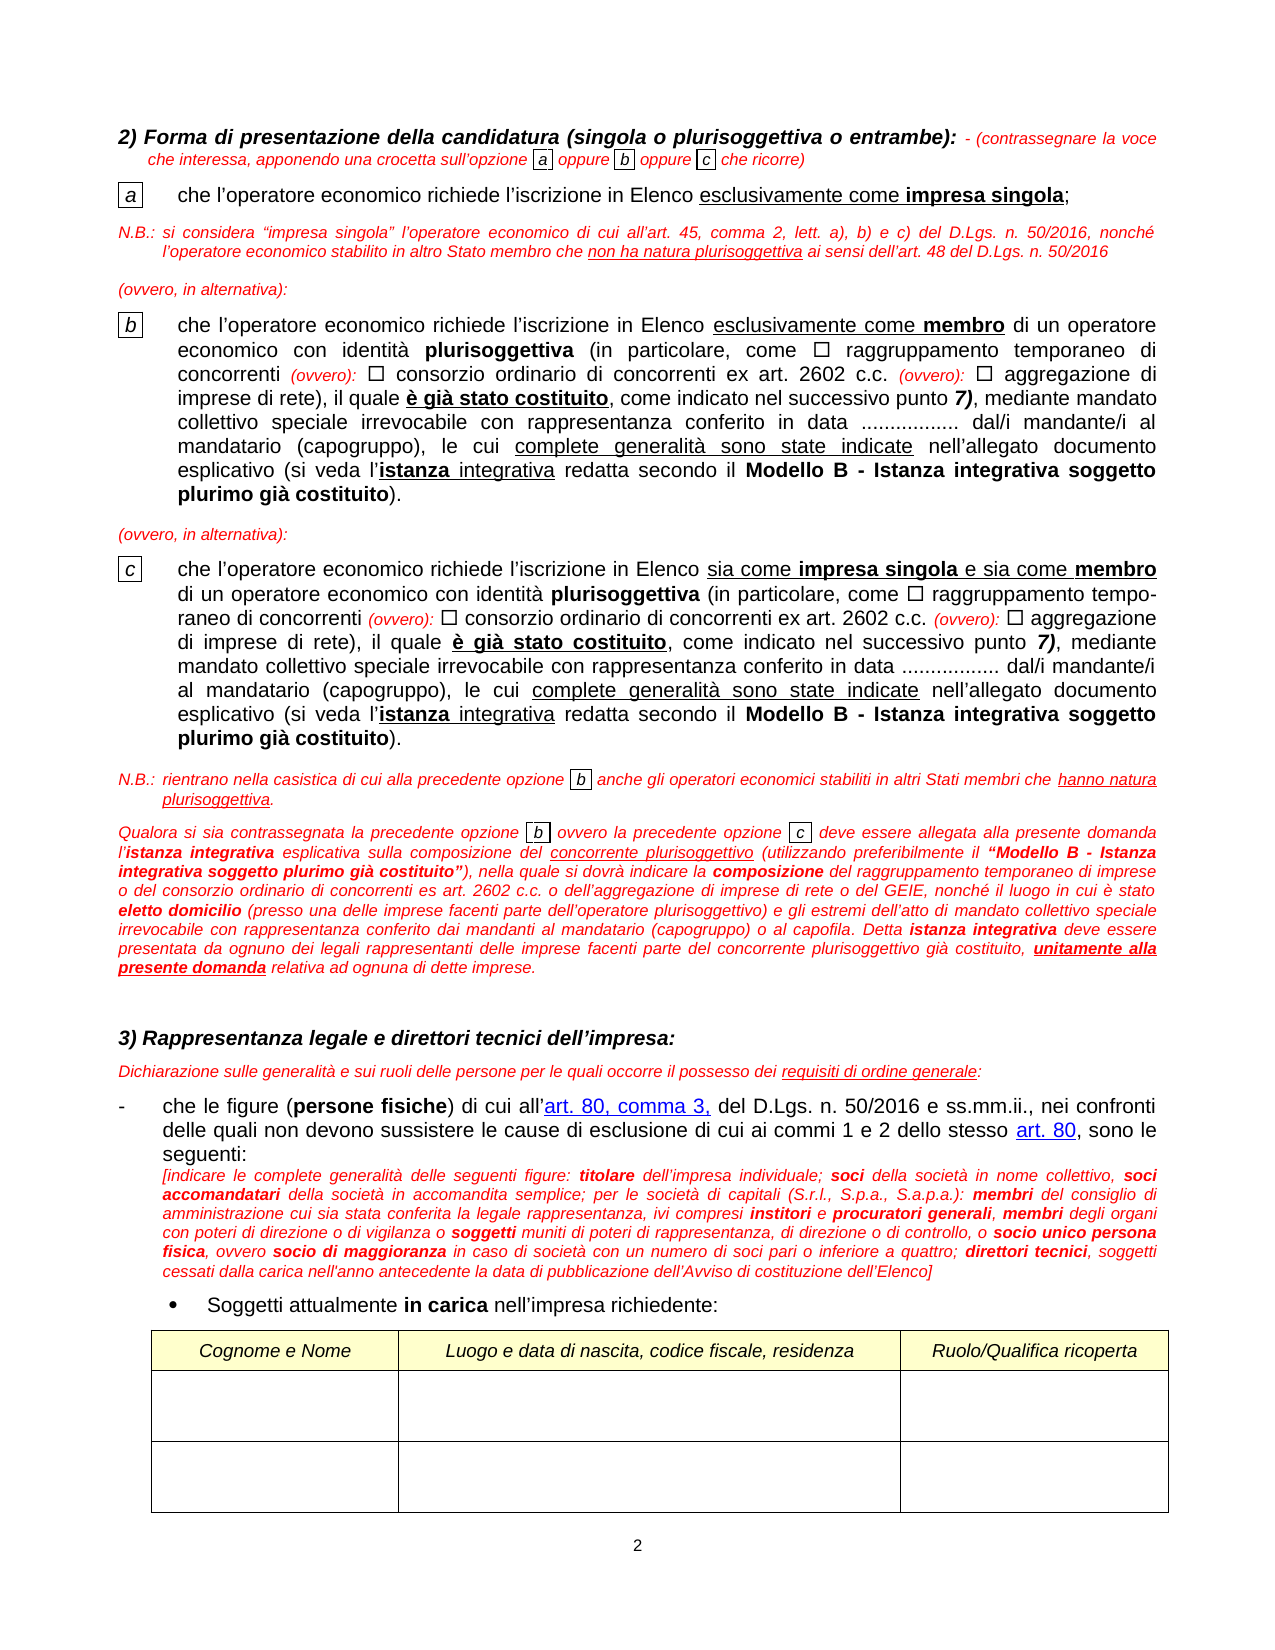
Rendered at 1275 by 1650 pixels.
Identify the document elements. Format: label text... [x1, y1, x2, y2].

table_cell [399, 1442, 900, 1512]
text 2) Forma di presentazione della candidatura (singola o plurisoggettiva o entrambe): - (contrassegnare la voce che interessa, apponendo una crocetta sull’opzione a oppure b oppure c che ricorre) [118, 124, 1157, 170]
table_header Luogo e data di nascita, codice fiscale, residenza [399, 1331, 900, 1370]
table_cell [901, 1442, 1168, 1512]
text Qualora si sia contrassegnata la precedente opzione b ovvero la precedente opzione c deve essere allegata alla presente domanda l’istanza integrativa esplicativa sulla composizione del concorrente plurisoggettivo (utilizzando preferibilmente il “Modello B - Istanza integrativa soggetto plurimo già costituito”), nella quale si dovrà indicare la composizione del raggruppamento temporaneo di imprese o del consorzio ordinario di concorrenti es art. 2602 c.c. o dell’aggregazione di imprese di rete o del GEIE, nonché il luogo in cui è stato eletto domicilio (presso una delle imprese facenti parte dell’operatore plurisoggettivo) e gli estremi dell’atto di mandato collettivo speciale irrevocabile con rappresentanza conferito dai mandanti al mandatario (capogruppo) o al capofila. Detta istanza integrativa deve essere presentata da ognuno dei legali rappresentanti delle imprese facenti parte del concorrente plurisoggettivo già costituito, unitamente alla presente domanda relativa ad ognuna di dette imprese. [118, 822, 1157, 977]
text (ovvero, in alternativa): [118, 280, 1157, 299]
table_cell [901, 1371, 1168, 1441]
table_header Ruolo/Qualifica ricoperta [901, 1331, 1168, 1370]
table_cell [152, 1371, 398, 1441]
text 3) Rappresentanza legale e direttori tecnici dell’impresa: [118, 1026, 1157, 1049]
table_cell [399, 1371, 900, 1441]
text N.B.: rientrano nella casistica di cui alla precedente opzione b anche gli operatori economici stabiliti in altri Stati membri che hanno natura plurisoggettiva. [118, 769, 1157, 809]
list Soggetti attualmente in carica nell’impresa richiedente: [169, 1293, 1157, 1317]
text N.B.: si considera “impresa singola” l’operatore economico di cui all’art. 45, comma 2, lett. a), b) e c) del D.Lgs. n. 50/2016, nonché l’operatore economico stabilito in altro Stato membro che non ha natura plurisoggettiva ai sensi dell’art. 48 del D.Lgs. n. 50/2016 [118, 223, 1157, 261]
text (ovvero, in alternativa): [118, 524, 1157, 543]
table_cell [152, 1442, 398, 1512]
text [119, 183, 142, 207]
text Dichiarazione sulle generalità e sui ruoli delle persone per le quali occorre il possesso dei requisiti di ordine generale: [118, 1062, 1157, 1081]
text [indicare le complete generalità delle seguenti figure: titolare dell’impresa individuale; soci della società in nome collettivo, soci accomandatari della società in accomandita semplice; per le società di capitali (S.r.l., S.p.a., S.a.p.a.): membri del consiglio di amministrazione cui sia stata conferita la legale rappresentanza, ivi compresi institori e procuratori generali, membri degli organi con poteri di direzione o di vigilanza o soggetti muniti di poteri di rappresentanza, di direzione o di controllo, o socio unico persona fisica, ovvero socio di maggioranza in caso di società con un numero di soci pari o inferiore a quattro; direttori tecnici, soggetti cessati dalla carica nell'anno antecedente la data di pubblicazione dell’Avviso di costituzione dell’Elenco] [162, 1166, 1157, 1281]
text - che le figure (persone fisiche) di cui all’art. 80, comma 3, del D.Lgs. n. 50/2016 e ss.mm.ii., nei confronti delle quali non devono sussistere le cause di esclusione di cui ai commi 1 e 2 dello stesso art. 80, sono le seguenti: [118, 1094, 1157, 1166]
table_header Cognome e Nome [152, 1331, 398, 1370]
text c che l’operatore economico richiede l’iscrizione in Elenco sia come impresa singola e sia come membro di un operatore economico con identità plurisoggettiva (in particolare, come raggruppamento temporaneo di concorrenti (ovvero): consorzio ordinario di concorrenti ex art. 2602 c.c. (ovvero): aggregazione di imprese di rete), il quale è già stato costituito, come indicato nel successivo punto 7), mediante mandato collettivo speciale irrevocabile con rappresentanza conferito in data ................. dal/i mandante/i al mandatario (capogruppo), le cui complete generalità sono state indicate nell’allegato documento esplicativo (si veda l’istanza integrativa redatta secondo il Modello B - Istanza integrativa soggetto plurimo già costituito). [118, 556, 1157, 750]
text b che l’operatore economico richiede l’iscrizione in Elenco esclusivamente come membro di un operatore economico con identità plurisoggettiva (in particolare, come raggruppamento temporaneo di concorrenti (ovvero): consorzio ordinario di concorrenti ex art. 2602 c.c. (ovvero): aggregazione di imprese di rete), il quale è già stato costituito, come indicato nel successivo punto 7), mediante mandato collettivo speciale irrevocabile con rappresentanza conferito in data ................. dal/i mandante/i al mandatario (capogruppo), le cui complete generalità sono state indicate nell’allegato documento esplicativo (si veda l’istanza integrativa redatta secondo il Modello B - Istanza integrativa soggetto plurimo già costituito). [118, 312, 1157, 506]
text a che l’operatore economico richiede l’iscrizione in Elenco esclusivamente come impresa singola; [143, 182, 1157, 208]
